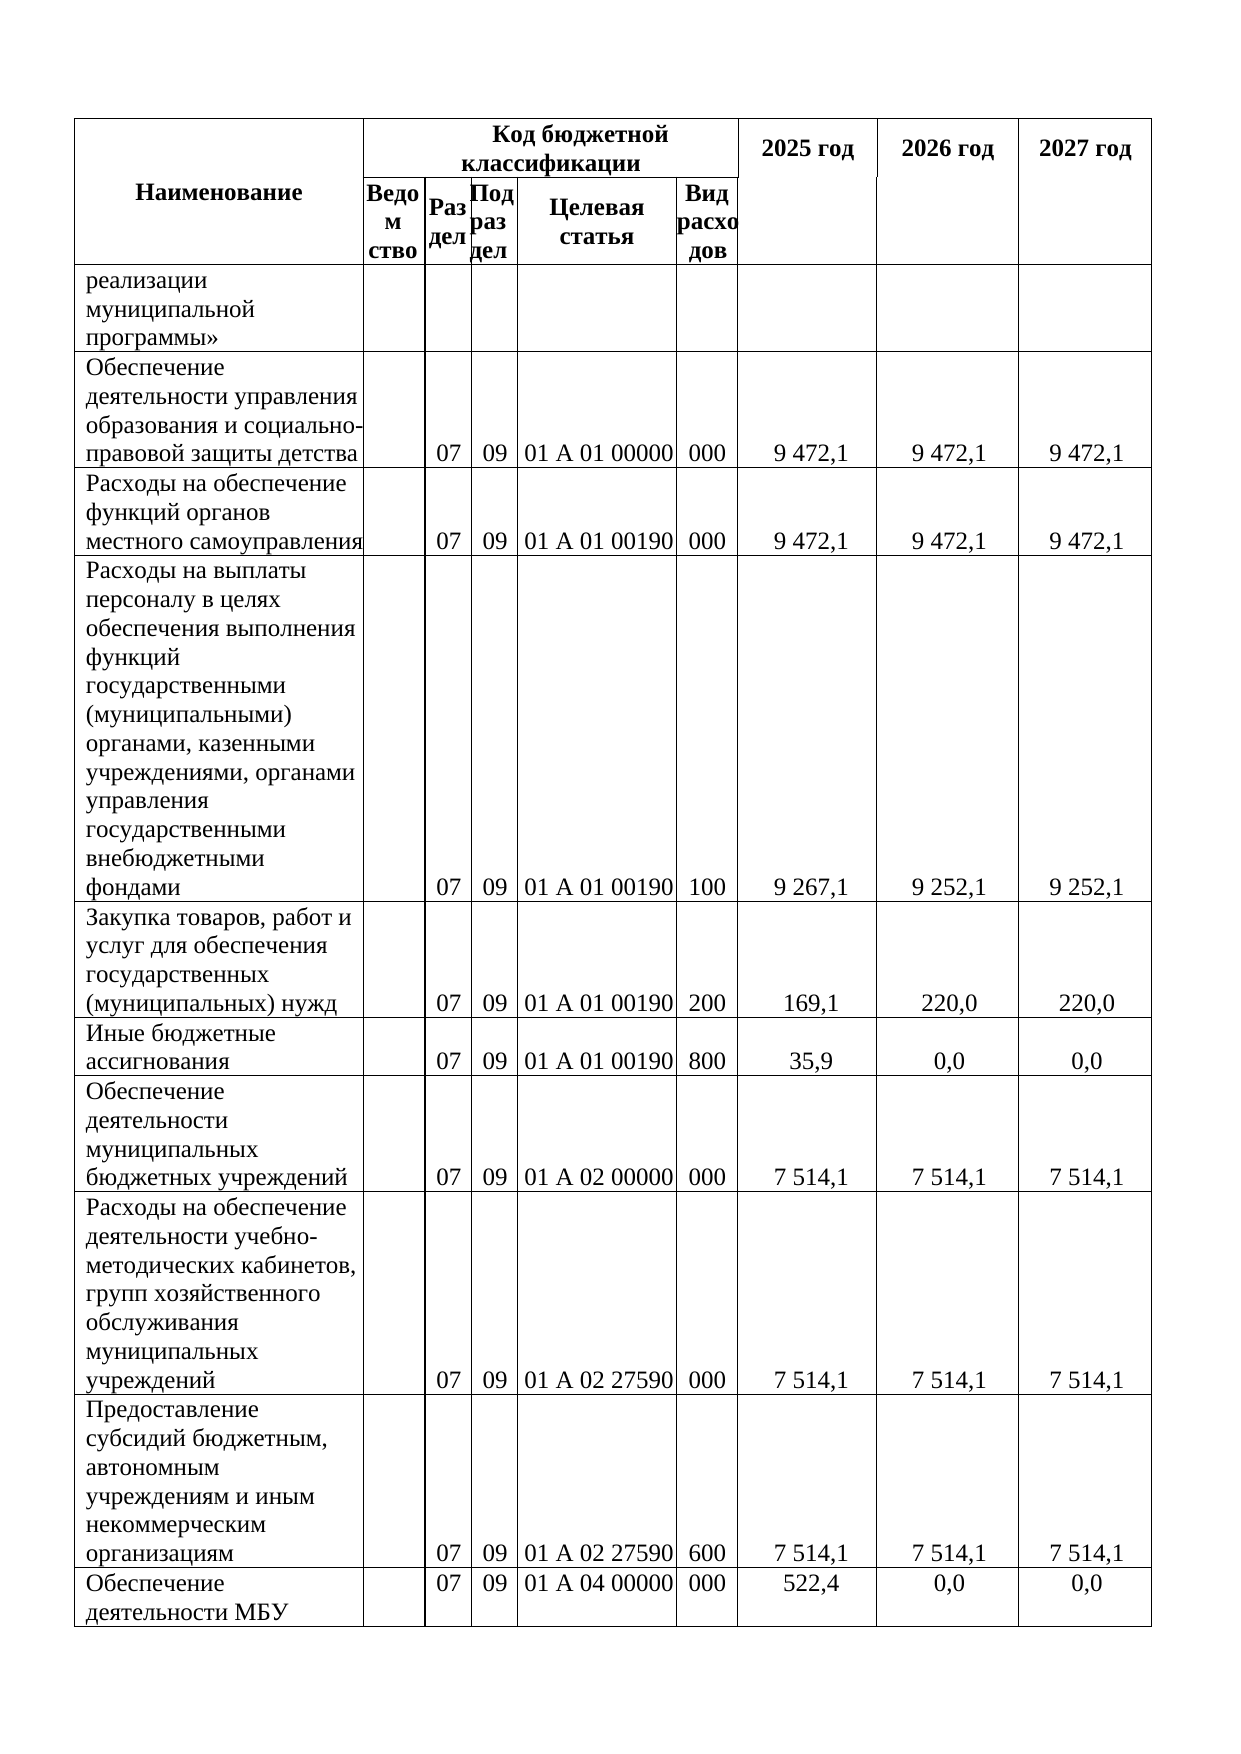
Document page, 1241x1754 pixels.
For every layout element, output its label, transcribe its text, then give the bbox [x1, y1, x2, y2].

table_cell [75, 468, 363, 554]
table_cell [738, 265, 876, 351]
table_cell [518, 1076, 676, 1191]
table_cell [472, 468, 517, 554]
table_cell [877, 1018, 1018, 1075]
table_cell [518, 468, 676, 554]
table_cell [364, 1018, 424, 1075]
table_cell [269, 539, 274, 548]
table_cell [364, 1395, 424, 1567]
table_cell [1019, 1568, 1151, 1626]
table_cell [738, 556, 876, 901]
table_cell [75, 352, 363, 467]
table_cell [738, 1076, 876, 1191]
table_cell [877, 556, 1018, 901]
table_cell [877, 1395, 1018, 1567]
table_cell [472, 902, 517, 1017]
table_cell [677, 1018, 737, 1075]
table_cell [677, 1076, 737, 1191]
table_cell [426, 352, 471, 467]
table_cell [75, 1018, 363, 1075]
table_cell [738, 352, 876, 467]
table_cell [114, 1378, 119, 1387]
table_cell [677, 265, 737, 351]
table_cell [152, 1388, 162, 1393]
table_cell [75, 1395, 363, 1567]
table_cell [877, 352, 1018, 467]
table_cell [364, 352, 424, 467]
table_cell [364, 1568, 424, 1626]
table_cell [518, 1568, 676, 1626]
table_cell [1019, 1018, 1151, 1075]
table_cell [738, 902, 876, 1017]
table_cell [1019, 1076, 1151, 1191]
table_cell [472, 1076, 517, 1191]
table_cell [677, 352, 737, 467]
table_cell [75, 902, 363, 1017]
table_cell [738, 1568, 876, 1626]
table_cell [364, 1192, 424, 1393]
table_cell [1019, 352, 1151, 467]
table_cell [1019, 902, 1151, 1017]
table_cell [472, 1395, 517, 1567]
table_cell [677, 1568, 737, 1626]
table_cell [738, 177, 876, 264]
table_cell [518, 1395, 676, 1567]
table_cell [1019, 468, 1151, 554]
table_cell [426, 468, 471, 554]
table_cell Целевая статья [518, 178, 676, 264]
table_header Наименование [75, 119, 363, 264]
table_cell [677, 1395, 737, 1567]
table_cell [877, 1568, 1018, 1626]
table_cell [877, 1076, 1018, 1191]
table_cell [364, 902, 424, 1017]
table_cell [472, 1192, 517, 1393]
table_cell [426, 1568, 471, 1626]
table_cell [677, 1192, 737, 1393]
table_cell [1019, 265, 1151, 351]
table_cell Вид расходов [677, 178, 737, 264]
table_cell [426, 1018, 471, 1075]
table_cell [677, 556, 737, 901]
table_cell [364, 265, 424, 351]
table_cell [877, 177, 1018, 264]
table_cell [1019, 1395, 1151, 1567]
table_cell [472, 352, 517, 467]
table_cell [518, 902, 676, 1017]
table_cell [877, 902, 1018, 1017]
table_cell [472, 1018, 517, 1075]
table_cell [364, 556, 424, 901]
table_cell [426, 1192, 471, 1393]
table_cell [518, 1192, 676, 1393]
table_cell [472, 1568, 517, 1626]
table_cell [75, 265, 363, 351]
table_header Код бюджетной классификации [364, 119, 738, 177]
table_cell Ведом ство [364, 178, 424, 264]
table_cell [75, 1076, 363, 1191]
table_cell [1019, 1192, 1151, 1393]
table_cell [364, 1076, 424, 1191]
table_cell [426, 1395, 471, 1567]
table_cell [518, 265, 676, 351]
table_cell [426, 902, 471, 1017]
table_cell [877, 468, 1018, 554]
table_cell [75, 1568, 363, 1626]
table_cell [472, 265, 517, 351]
table_cell Под раз дел [472, 178, 517, 264]
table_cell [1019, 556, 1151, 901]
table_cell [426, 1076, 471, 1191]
table_header 2026 год [878, 119, 1018, 177]
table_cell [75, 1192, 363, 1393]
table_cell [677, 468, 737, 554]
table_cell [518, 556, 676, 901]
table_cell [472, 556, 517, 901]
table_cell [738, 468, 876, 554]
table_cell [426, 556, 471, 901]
table_cell Раз дел [426, 178, 471, 264]
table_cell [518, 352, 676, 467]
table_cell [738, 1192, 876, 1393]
table_header 2025 год [739, 119, 877, 177]
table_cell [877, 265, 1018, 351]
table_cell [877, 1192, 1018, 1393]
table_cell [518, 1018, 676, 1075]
table_cell [1019, 177, 1151, 264]
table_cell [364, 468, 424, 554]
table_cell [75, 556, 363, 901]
table_header 2027 год [1019, 119, 1151, 177]
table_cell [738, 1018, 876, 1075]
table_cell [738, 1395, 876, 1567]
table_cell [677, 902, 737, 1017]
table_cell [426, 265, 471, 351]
